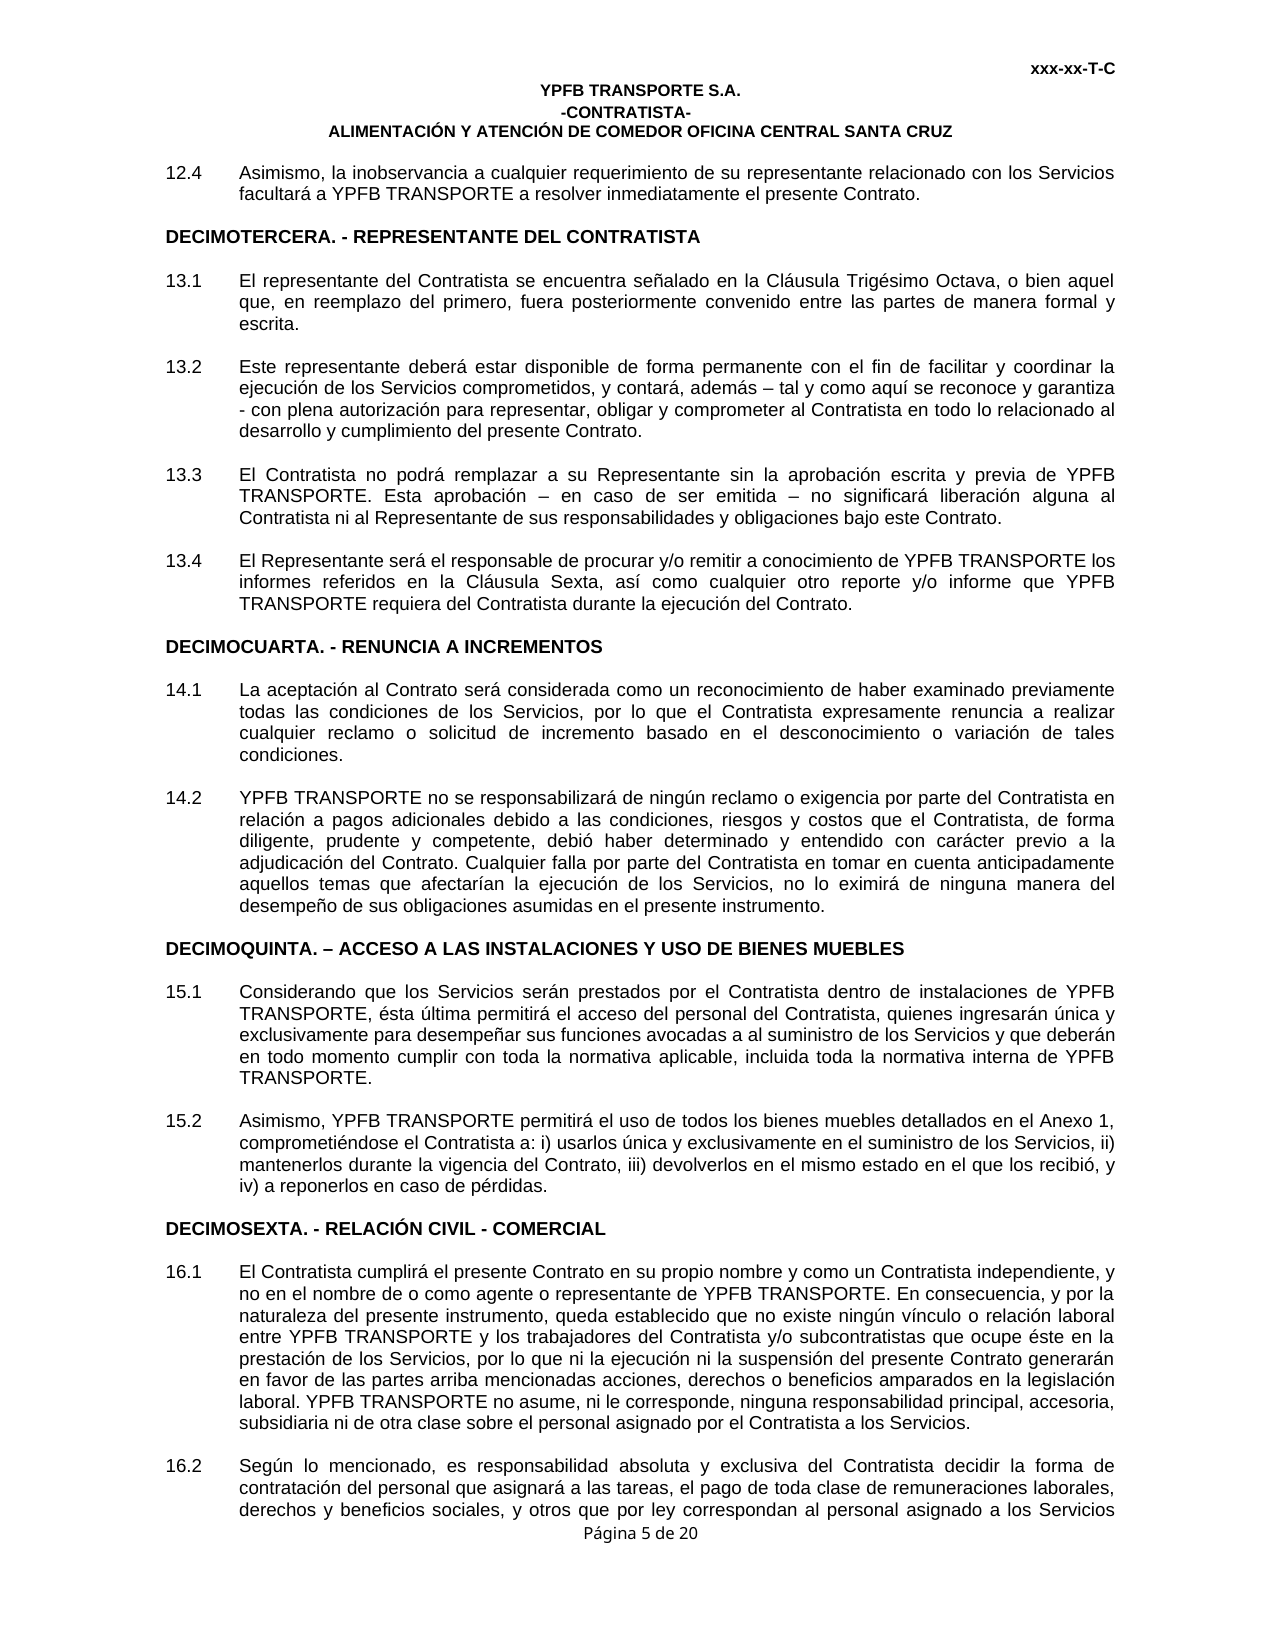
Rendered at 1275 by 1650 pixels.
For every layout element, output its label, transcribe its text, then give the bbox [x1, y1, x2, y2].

text DECIMoQUINTA. – ACCESO A LAS INSTALACIONES Y USO DE BIENES MUEBLES [165, 938, 1116, 959]
text 15.2 Asimismo, YPFB TRANSPORTE permitirá el uso de todos los bienes muebles detallados en el Anexo 1, comprometiéndose el Contratista a: i) usarlos única y exclusivamente en el suministro de los Servicios, ii) mantenerlos durante la vigencia del Contrato, iii) devolverlos en el mismo estado en el que los recibió, y iv) a reponerlos en caso de pérdidas. [165, 1110, 1116, 1197]
text DECIMOTERCERA. - Representante del Contratista [165, 226, 1116, 248]
text 12.4 Asimismo, la inobservancia a cualquier requerimiento de su representante relacionado con los Servicios facultará a YPFB TRANSPORTE a resolver inmediatamente el presente Contrato. [165, 162, 1116, 205]
text 13.3 El Contratista no podrá remplazar a su Representante sin la aprobación escrita y previa de YPFB TRANSPORTE. Esta aprobación – en caso de ser emitida – no significará liberación alguna al Contratista ni al Representante de sus responsabilidades y obligaciones bajo este Contrato. [165, 463, 1116, 528]
text 13.4 El Representante será el responsable de procurar y/o remitir a conocimiento de YPFB TRANSPORTE los informes referidos en la Cláusula Sexta, así como cualquier otro reporte y/o informe que YPFB TRANSPORTE requiera del Contratista durante la ejecución del Contrato. [165, 550, 1116, 614]
text 13.1 El representante del Contratista se encuentra señalado en la Cláusula Trigésimo Octava, o bien aquel que, en reemplazo del primero, fuera posteriormente convenido entre las partes de manera formal y escrita. [165, 269, 1116, 334]
subtitle DECIMOSEXTA. - Relación civil - comercial [165, 1218, 1086, 1240]
text 13.2 Este representante deberá estar disponible de forma permanente con el fin de facilitar y coordinar la ejecución de los Servicios comprometidos, y contará, además – tal y como aquí se reconoce y garantiza - con plena autorización para representar, obligar y comprometer al Contratista en todo lo relacionado al desarrollo y cumplimiento del presente Contrato. [165, 356, 1116, 442]
text 15.1 Considerando que los Servicios serán prestados por el Contratista dentro de instalaciones de YPFB TRANSPORTE, ésta última permitirá el acceso del personal del Contratista, quienes ingresarán única y exclusivamente para desempeñar sus funciones avocadas a al suministro de los Servicios y que deberán en todo momento cumplir con toda la normativa aplicable, incluida toda la normativa interna de YPFB TRANSPORTE. [165, 981, 1116, 1089]
text 14.2 YPFB TRANSPORTE no se responsabilizará de ningún reclamo o exigencia por parte del Contratista en relación a pagos adicionales debido a las condiciones, riesgos y costos que el Contratista, de forma diligente, prudente y competente, debió haber determinado y entendido con carácter previo a la adjudicación del Contrato. Cualquier falla por parte del Contratista en tomar en cuenta anticipadamente aquellos temas que afectarían la ejecución de los Servicios, no lo eximirá de ninguna manera del desempeño de sus obligaciones asumidas en el presente instrumento. [165, 787, 1116, 916]
text 16.1 El Contratista cumplirá el presente Contrato en su propio nombre y como un Contratista independiente, y no en el nombre de o como agente o representante de YPFB TRANSPORTE. En consecuencia, y por la naturaleza del presente instrumento, queda establecido que no existe ningún vínculo o relación laboral entre YPFB TRANSPORTE y los trabajadores del Contratista y/o subcontratistas que ocupe éste en la prestación de los Servicios, por lo que ni la ejecución ni la suspensión del presente Contrato generarán en favor de las partes arriba mencionadas acciones, derechos o beneficios amparados en la legislación laboral. YPFB TRANSPORTE no asume, ni le corresponde, ninguna responsabilidad principal, accesoria, subsidiaria ni de otra clase sobre el personal asignado por el Contratista a los Servicios. [165, 1261, 1116, 1434]
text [165, 1455, 1116, 1520]
text DECIMOCUARTA. - Renuncia a incrementos [165, 636, 1116, 657]
text 14.1 La aceptación al Contrato será considerada como un reconocimiento de haber examinado previamente todas las condiciones de los Servicios, por lo que el Contratista expresamente renuncia a realizar cualquier reclamo o solicitud de incremento basado en el desconocimiento o variación de tales condiciones. [165, 679, 1116, 765]
